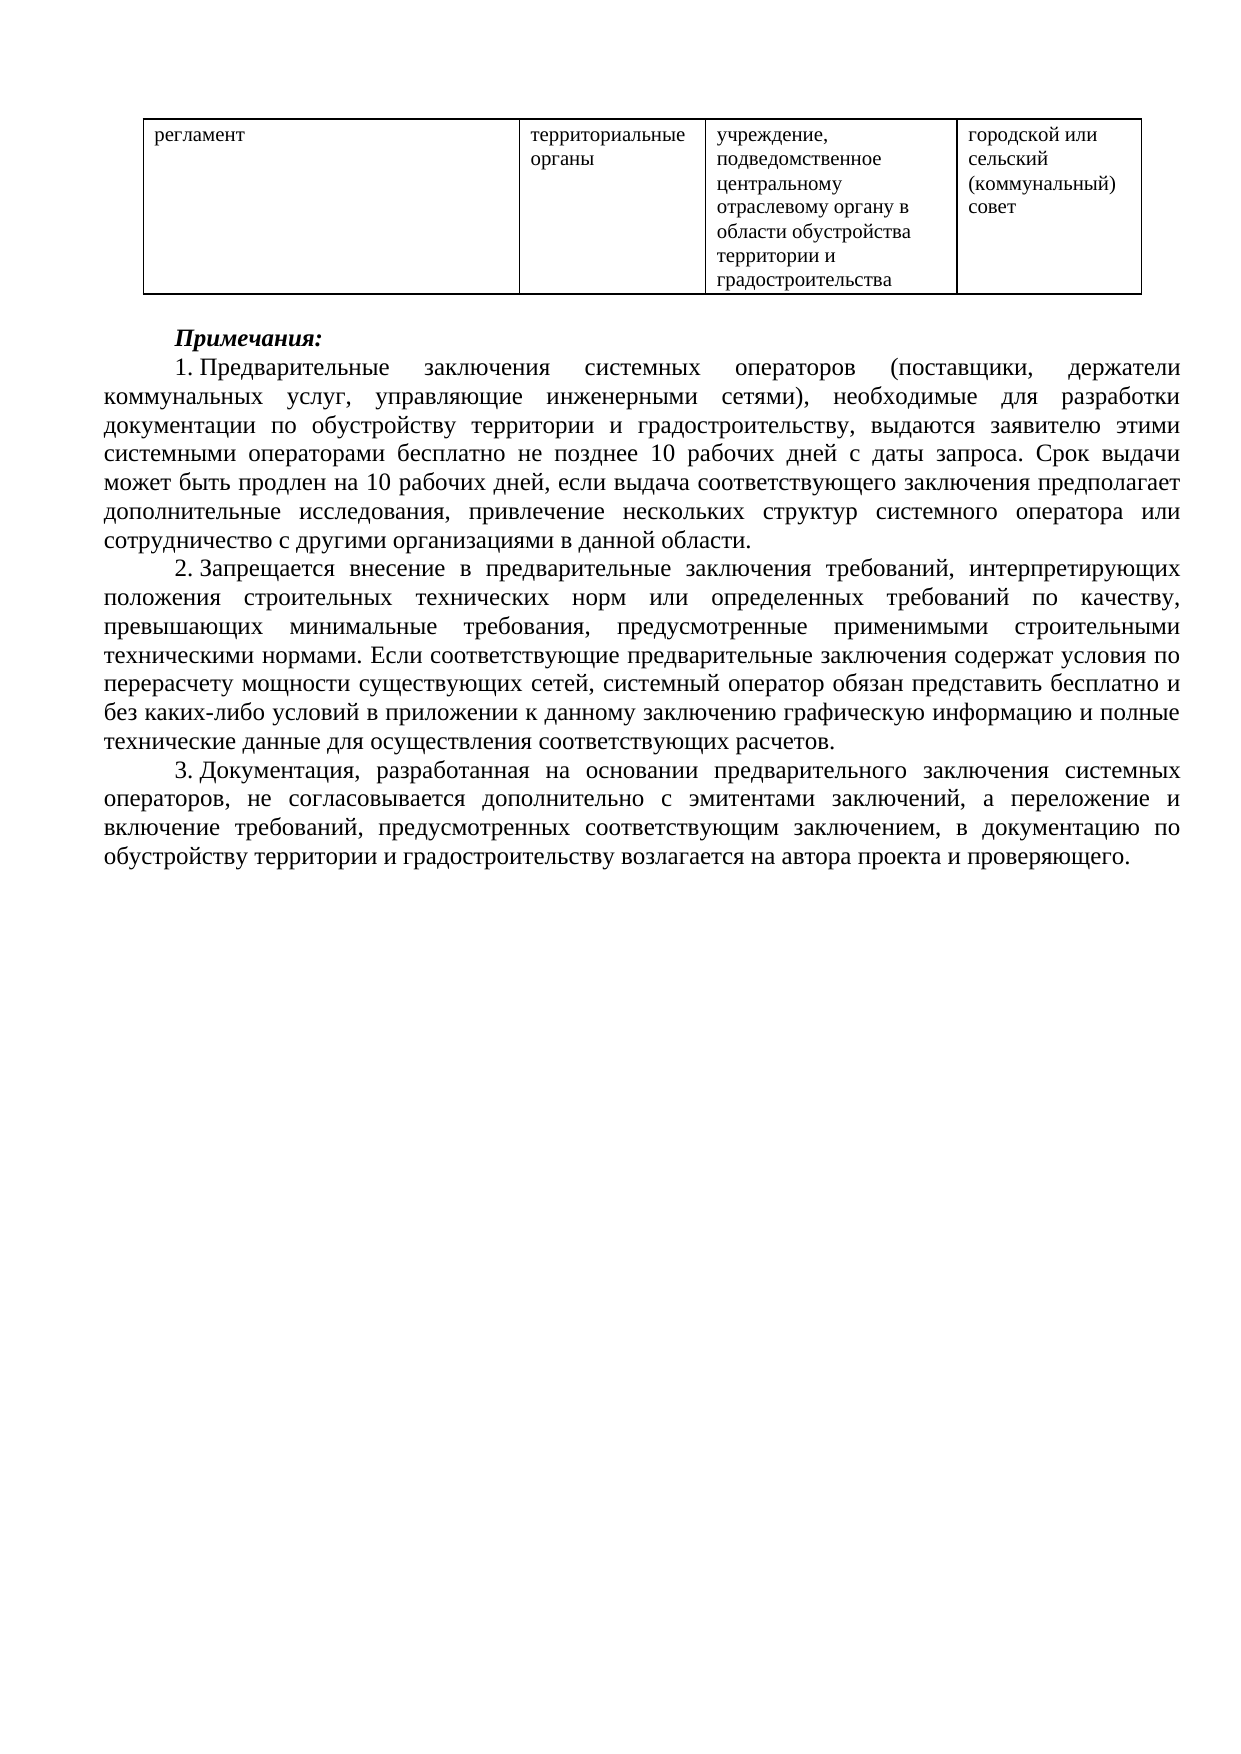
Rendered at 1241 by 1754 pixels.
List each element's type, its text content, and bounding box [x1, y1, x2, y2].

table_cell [706, 120, 956, 293]
text 1. Предварительные заключения системных операторов (поставщики, держатели коммунальных услуг, управляющие инженерными сетями), необходимые для разработки документации по обустройству территории и градостроительству, выдаются заявителю этими системными операторами бесплатно не позднее 10 рабочих дней с даты запроса. Срок выдачи может быть продлен на 10 рабочих дней, если выдача соответствующего заключения предполагает дополнительные исследования, привлечение нескольких структур системного оператора или сотрудничество с другими организациями в данной области. [103, 352, 1181, 553]
text 2. Запрещается внесение в предварительные заключения требований, интерпретирующих положения строительных технических норм или определенных требований по качеству, превышающих минимальные требования, предусмотренные применимыми строительными техническими нормами. Если соответствующие предварительные заключения содержат условия по перерасчету мощности существующих сетей, системный оператор обязан представить бесплатно и без каких-либо условий в приложении к данному заключению графическую информацию и полные технические данные для осуществления соответствующих расчетов. [103, 553, 1181, 755]
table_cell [520, 120, 705, 293]
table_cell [958, 120, 1141, 293]
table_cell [144, 120, 519, 293]
text Примечания: [103, 323, 1181, 352]
text 3. Документация, разработанная на основании предварительного заключения системных операторов, не согласовывается дополнительно с эмитентами заключений, а переложение и включение требований, предусмотренных соответствующим заключением, в документацию по обустройству территории и градостроительству возлагается на автора проекта и проверяющего. [103, 755, 1181, 870]
